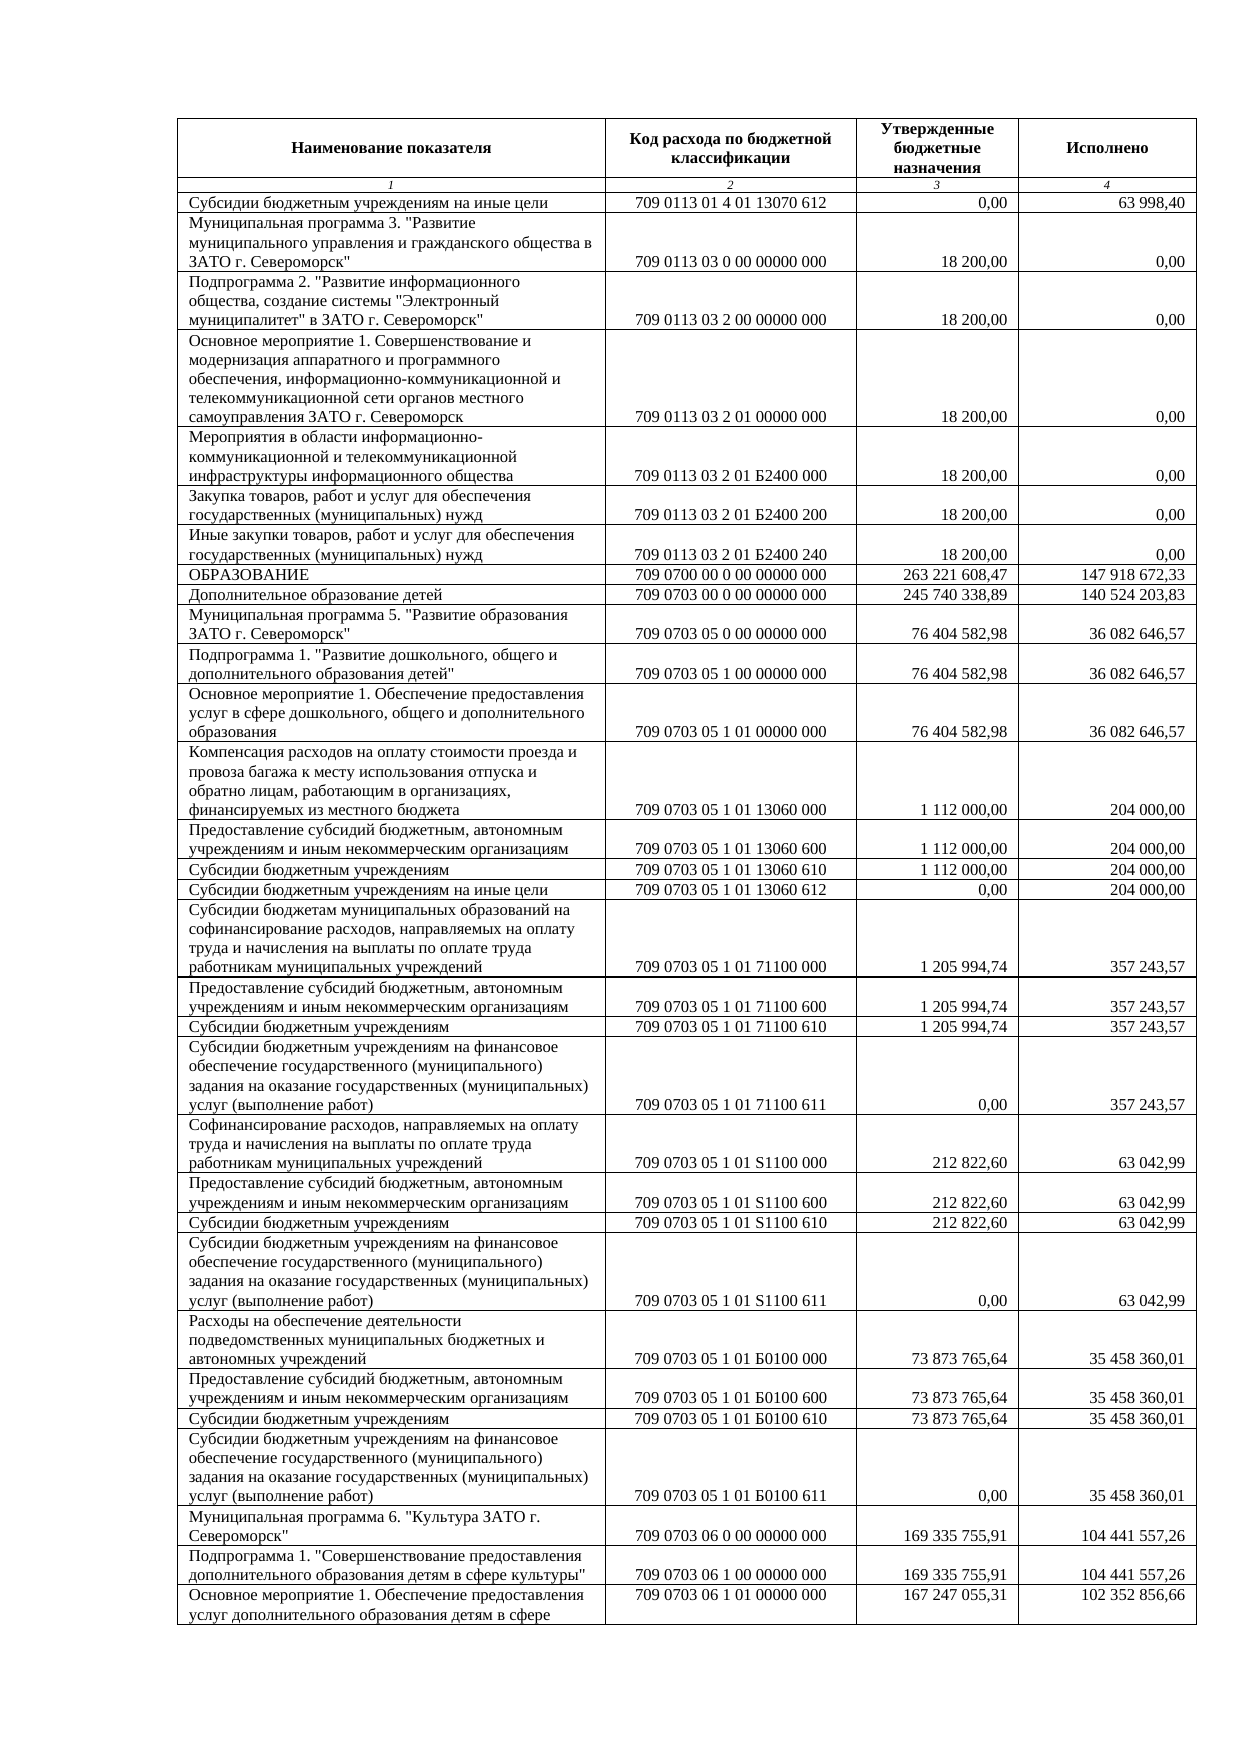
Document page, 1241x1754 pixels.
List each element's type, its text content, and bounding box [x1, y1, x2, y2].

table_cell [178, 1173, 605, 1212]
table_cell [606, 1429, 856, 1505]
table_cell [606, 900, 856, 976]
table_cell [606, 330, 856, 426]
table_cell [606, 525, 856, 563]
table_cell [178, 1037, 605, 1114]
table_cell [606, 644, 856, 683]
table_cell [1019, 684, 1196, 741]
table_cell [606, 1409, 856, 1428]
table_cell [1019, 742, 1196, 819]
table_header Утвержденные бюджетные назначения [857, 119, 1018, 177]
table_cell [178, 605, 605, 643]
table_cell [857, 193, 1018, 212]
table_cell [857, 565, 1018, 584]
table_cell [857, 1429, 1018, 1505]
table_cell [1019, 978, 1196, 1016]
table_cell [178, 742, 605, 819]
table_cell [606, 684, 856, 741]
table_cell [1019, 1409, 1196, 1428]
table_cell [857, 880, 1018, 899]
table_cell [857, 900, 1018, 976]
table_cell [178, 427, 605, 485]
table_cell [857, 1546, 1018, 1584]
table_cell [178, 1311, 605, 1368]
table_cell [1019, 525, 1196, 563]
table_cell 4 [1019, 178, 1196, 192]
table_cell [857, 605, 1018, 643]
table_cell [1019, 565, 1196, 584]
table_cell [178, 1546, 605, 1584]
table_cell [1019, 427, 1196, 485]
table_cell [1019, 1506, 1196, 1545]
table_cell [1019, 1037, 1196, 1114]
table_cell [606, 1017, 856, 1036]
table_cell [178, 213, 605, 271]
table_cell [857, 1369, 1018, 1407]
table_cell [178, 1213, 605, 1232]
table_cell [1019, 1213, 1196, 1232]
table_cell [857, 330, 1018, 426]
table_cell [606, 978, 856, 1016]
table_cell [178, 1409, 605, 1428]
table_cell 1 [178, 178, 605, 192]
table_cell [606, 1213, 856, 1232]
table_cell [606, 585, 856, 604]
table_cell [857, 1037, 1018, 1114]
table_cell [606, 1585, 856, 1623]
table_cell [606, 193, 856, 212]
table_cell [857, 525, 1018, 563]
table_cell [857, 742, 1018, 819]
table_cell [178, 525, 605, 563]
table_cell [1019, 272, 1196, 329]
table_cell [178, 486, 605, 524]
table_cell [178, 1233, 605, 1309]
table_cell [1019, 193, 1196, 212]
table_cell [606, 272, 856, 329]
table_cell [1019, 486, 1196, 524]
table_header Исполнено [1019, 119, 1196, 177]
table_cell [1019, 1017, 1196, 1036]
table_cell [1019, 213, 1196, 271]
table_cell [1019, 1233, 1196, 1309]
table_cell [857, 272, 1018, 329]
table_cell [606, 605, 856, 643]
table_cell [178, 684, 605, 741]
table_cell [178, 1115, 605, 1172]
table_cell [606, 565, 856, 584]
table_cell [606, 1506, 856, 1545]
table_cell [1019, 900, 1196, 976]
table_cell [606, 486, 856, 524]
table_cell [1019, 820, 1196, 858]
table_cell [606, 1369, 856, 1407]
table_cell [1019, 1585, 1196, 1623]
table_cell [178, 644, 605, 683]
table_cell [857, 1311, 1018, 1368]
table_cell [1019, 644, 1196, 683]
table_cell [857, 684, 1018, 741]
table_cell 3 [857, 178, 1018, 192]
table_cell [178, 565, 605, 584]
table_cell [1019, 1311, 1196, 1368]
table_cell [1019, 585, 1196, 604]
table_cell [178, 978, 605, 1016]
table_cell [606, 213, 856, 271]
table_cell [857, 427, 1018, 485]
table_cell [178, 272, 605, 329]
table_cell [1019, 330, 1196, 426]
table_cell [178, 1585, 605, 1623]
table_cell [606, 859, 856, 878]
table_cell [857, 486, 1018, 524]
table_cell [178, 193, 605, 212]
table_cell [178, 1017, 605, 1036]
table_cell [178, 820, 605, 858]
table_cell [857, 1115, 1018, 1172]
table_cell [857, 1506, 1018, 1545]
table_header Наименование показателя [178, 119, 605, 177]
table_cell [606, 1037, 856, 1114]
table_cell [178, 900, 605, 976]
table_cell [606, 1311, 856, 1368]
table_cell 2 [606, 178, 856, 192]
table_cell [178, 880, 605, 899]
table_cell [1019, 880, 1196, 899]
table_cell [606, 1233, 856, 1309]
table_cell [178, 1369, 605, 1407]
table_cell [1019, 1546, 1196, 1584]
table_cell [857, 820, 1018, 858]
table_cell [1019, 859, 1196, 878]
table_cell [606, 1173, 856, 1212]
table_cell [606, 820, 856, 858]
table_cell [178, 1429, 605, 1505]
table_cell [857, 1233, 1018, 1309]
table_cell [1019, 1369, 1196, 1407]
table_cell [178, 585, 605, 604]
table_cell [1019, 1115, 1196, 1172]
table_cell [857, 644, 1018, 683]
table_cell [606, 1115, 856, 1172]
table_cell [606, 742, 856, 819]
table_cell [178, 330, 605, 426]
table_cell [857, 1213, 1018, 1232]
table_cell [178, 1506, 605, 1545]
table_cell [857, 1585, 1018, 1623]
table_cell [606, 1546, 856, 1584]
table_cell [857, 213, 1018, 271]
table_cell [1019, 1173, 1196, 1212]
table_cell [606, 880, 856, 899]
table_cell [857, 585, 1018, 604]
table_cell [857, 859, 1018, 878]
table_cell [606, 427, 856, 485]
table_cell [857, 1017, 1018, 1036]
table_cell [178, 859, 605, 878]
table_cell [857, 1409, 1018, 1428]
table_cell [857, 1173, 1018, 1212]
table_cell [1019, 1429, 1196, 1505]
table_header Код расхода по бюджетной классификации [606, 119, 856, 177]
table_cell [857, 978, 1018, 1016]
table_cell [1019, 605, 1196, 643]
